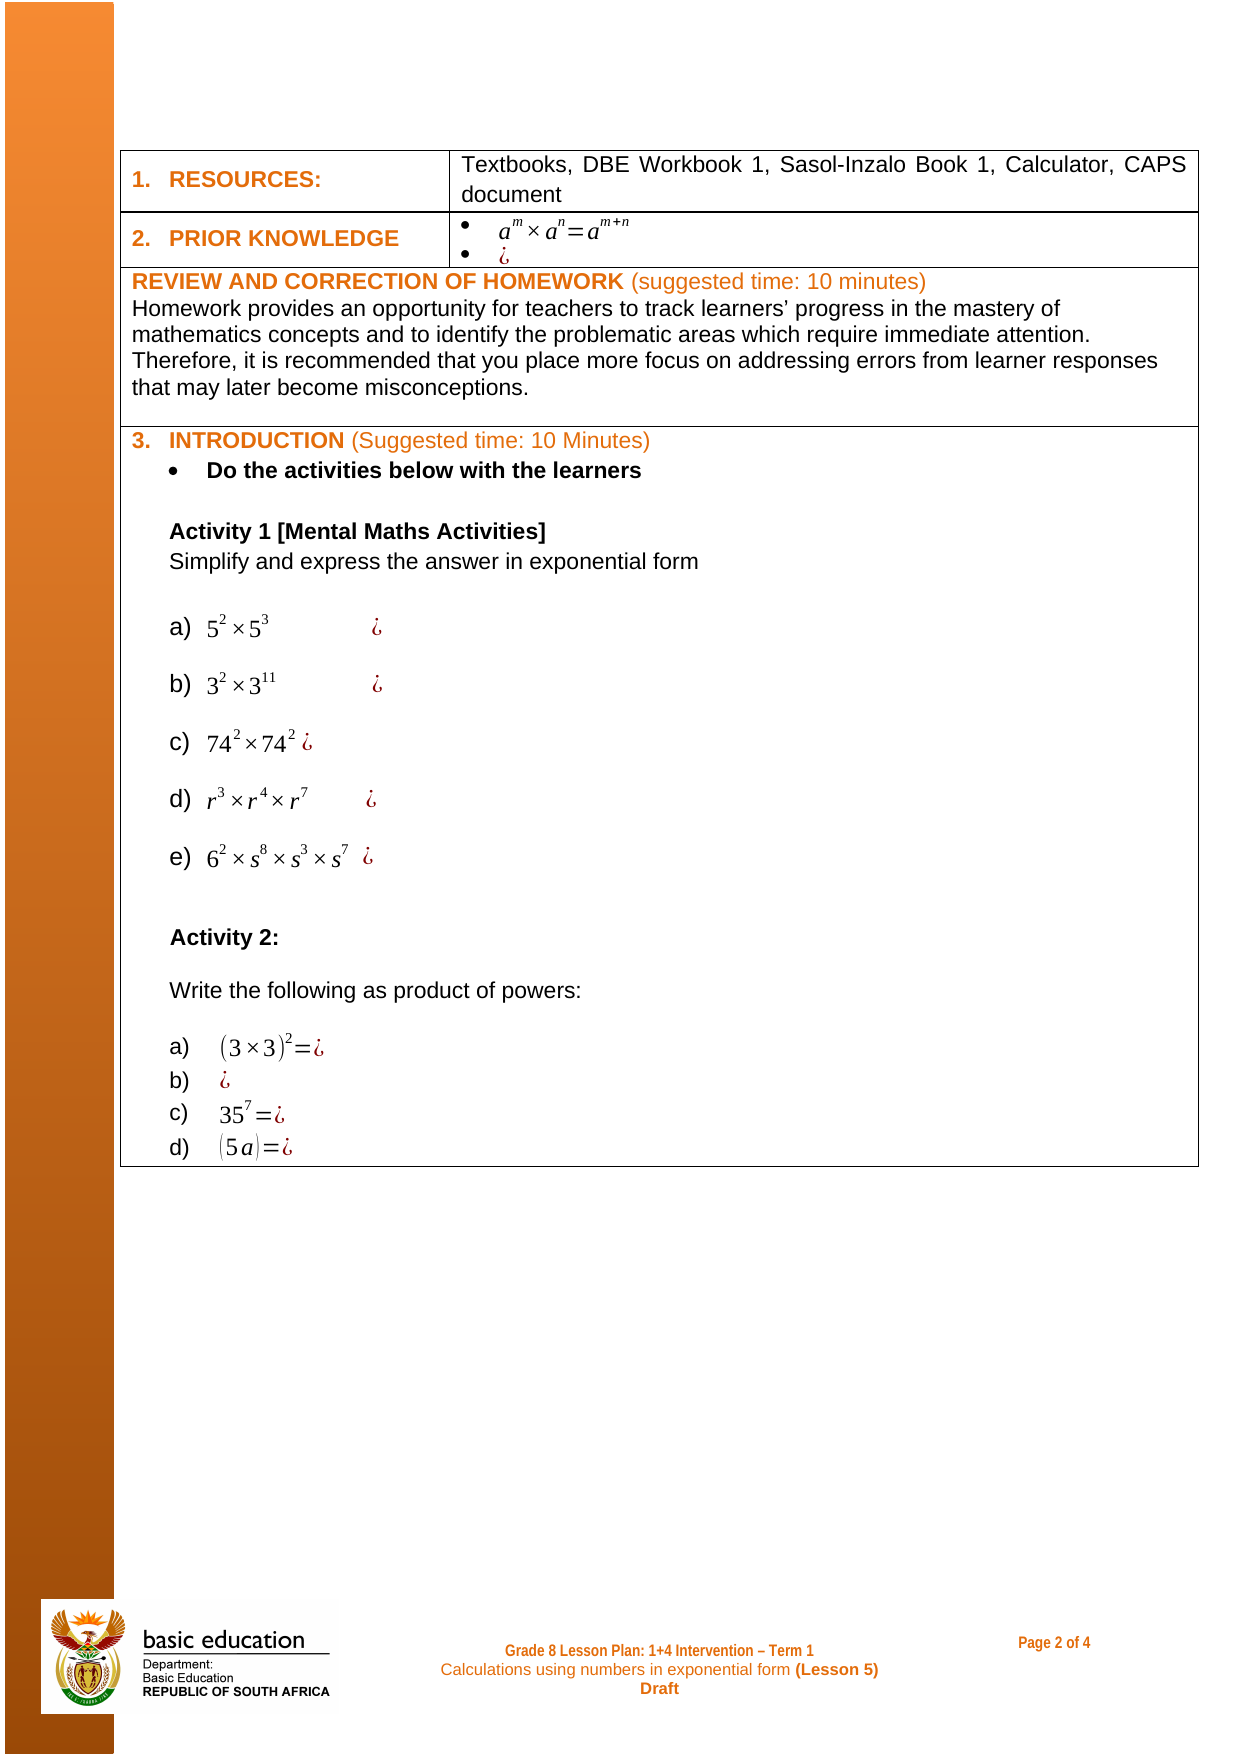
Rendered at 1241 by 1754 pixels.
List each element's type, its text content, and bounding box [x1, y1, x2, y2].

table_cell REVIEW AND CORRECTION OF HOMEWORK (suggested time: 10 minutes) Homework provides an opportunity for teachers to track learners’ progress in the mastery of mathematics concepts and to identify the problematic areas which require immediate attention. Therefore, it is recommended that you place more focus on addressing errors from learner responses that may later become misconceptions. [121, 268, 1198, 426]
table_cell PRIOR KNOWLEDGE [121, 213, 449, 267]
table_header RESOURCES: [121, 151, 449, 211]
table_cell [450, 213, 1198, 267]
picture [41, 1599, 339, 1714]
table_header Textbooks, DBE Workbook 1, Sasol-Inzalo Book 1, Calculator, CAPS document [450, 151, 1198, 211]
table_cell INTRODUCTION (Suggested time: 10 Minutes) Do the activities below with the learners Activity 1 [Mental Maths Activities] Simplify and express the answer in exponential form Activity 2: Write the following as product of powers: [121, 427, 1198, 1166]
